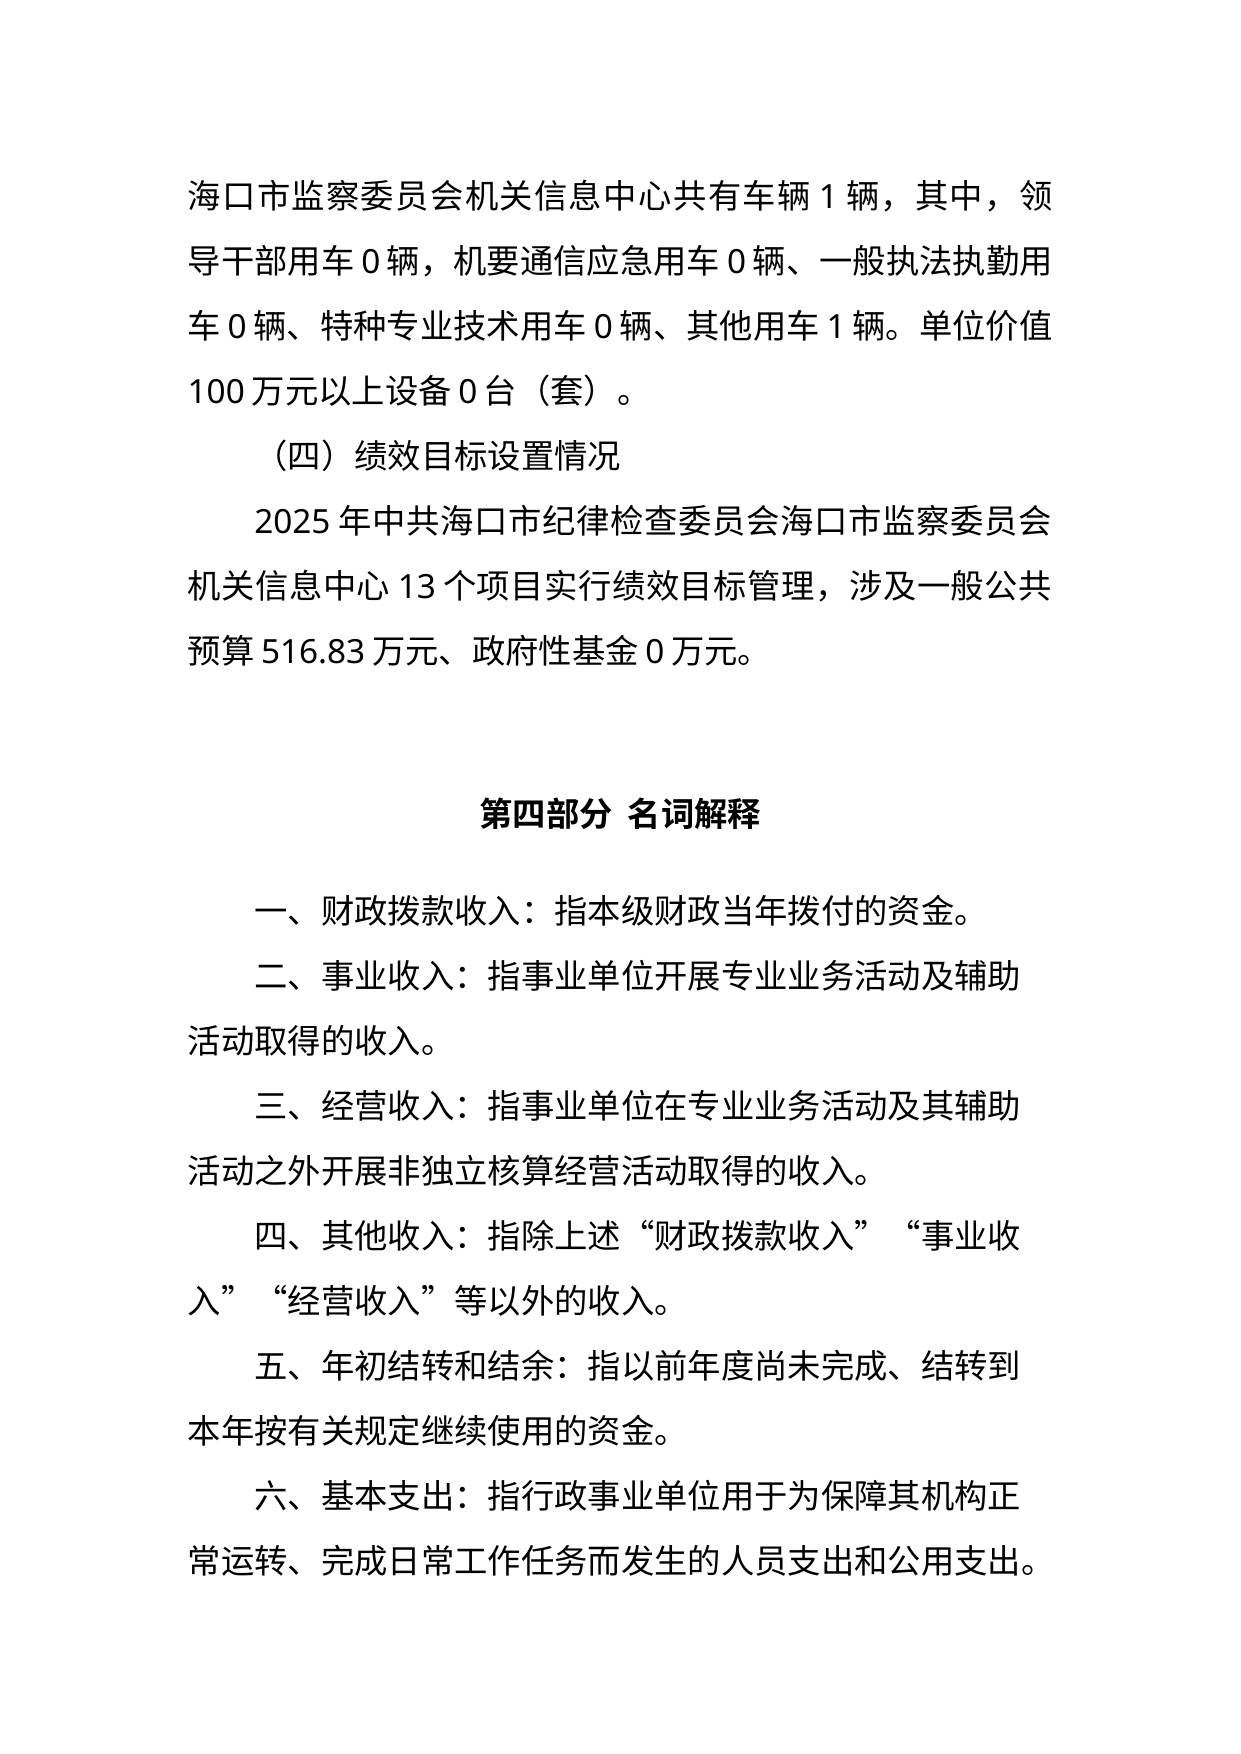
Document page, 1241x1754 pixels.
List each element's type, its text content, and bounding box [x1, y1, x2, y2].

text 四、其他收入：指除上述“财政拨款收入”“事业收入”“经营收入”等以外的收入。 [187, 1202, 1053, 1332]
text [187, 1462, 1053, 1592]
text 三、经营收入：指事业单位在专业业务活动及其辅助活动之外开展非独立核算经营活动取得的收入。 [187, 1072, 1053, 1202]
text 二、事业收入：指事业单位开展专业业务活动及辅助活动取得的收入。 [187, 942, 1053, 1072]
text 一、财政拨款收入：指本级财政当年拨付的资金。 [187, 877, 1053, 942]
text 五、年初结转和结余：指以前年度尚未完成、结转到本年按有关规定继续使用的资金。 [187, 1332, 1053, 1462]
text 第四部分 名词解释 [187, 779, 1053, 844]
text （四）绩效目标设置情况 [187, 422, 1053, 487]
text 2025年中共海口市纪律检查委员会海口市监察委员会机关信息中心13个项目实行绩效目标管理，涉及一般公共预算516.83万元、政府性基金0万元。 [187, 487, 1053, 682]
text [187, 162, 1053, 422]
